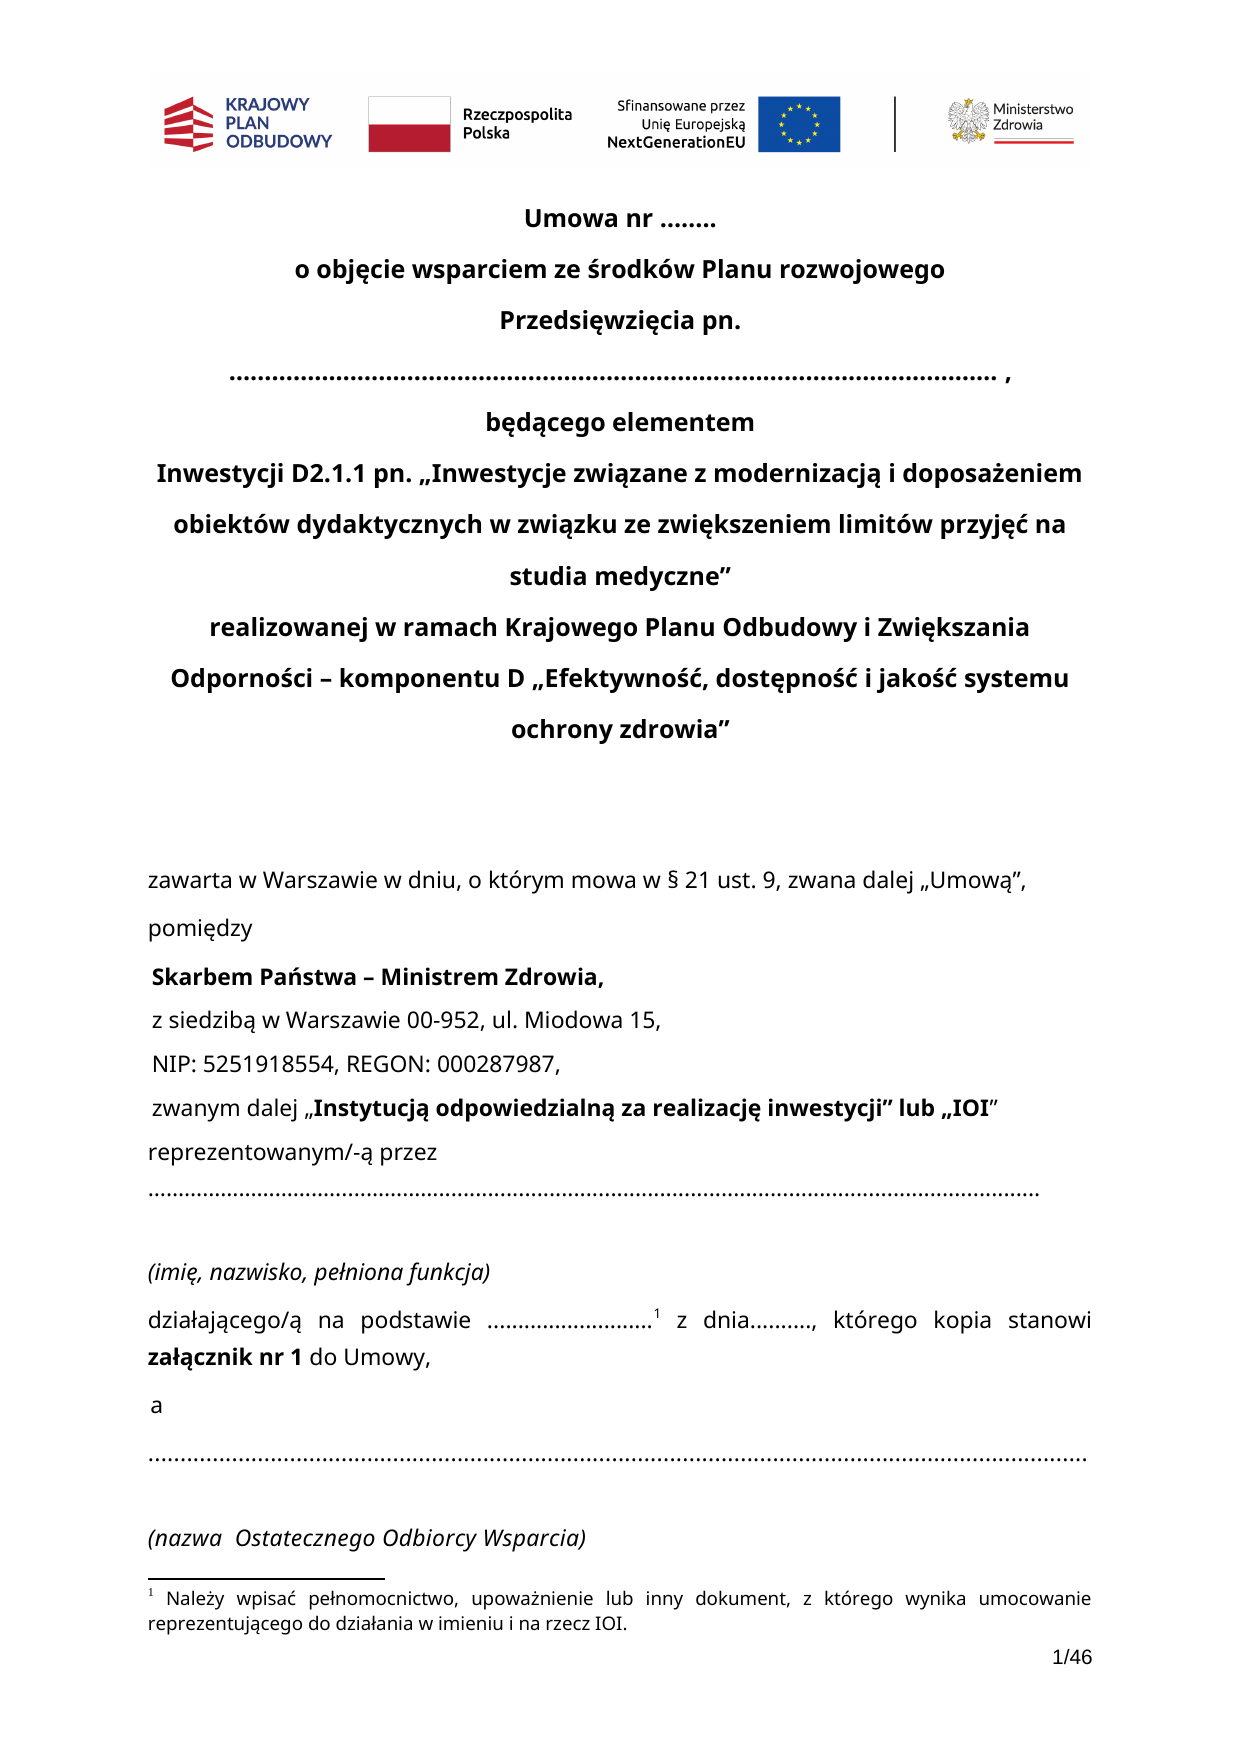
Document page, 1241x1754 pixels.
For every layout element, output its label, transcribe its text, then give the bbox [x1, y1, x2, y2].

text pomiędzy [148, 912, 1092, 943]
text a [150, 1389, 1092, 1420]
title Przedsięwzięcia pn. ……………………………………………………………………………………………… , [148, 303, 1092, 388]
text Skarbem Państwa – Ministrem Zdrowia, [152, 961, 1092, 992]
text działającego/ą na podstawie ........................... z dnia.........., którego kopia stanowi załącznik nr 1 do Umowy, [148, 1304, 1092, 1372]
text reprezentowanym/-ą przez …………………………......………….................................................................................................. [148, 1136, 1092, 1239]
text realizowanej w ramach Krajowego Planu Odbudowy i Zwiększania Odporności – komponentu D „Efektywność, dostępność i jakość systemu ochrony zdrowia” [148, 609, 1092, 745]
text (nazwa Ostatecznego Odbiorcy Wsparcia) [148, 1522, 1092, 1553]
title Umowa nr …….. [148, 201, 1092, 235]
title o objęcie wsparciem ze środków Planu rozwojowego [148, 252, 1092, 286]
text zawarta w Warszawie w dniu, o którym mowa w § 21 ust. 9, zwana dalej „Umową”, [148, 864, 1092, 895]
text NIP: 5251918554, REGON: 000287987, [152, 1048, 1092, 1079]
text .................................................................................................................................................. [148, 1437, 1092, 1504]
text (imię, nazwisko, pełniona funkcja) [148, 1256, 1092, 1287]
title Inwestycji D2.1.1 pn. „Inwestycje związane z modernizacją i doposażeniem obiektów dydaktycznych w związku ze zwiększeniem limitów przyjęć na studia medyczne” [148, 456, 1092, 592]
title będącego elementem [148, 405, 1092, 439]
picture [147, 73, 1093, 169]
text z siedzibą w Warszawie 00-952, ul. Miodowa 15, [152, 1004, 1092, 1036]
text zwanym dalej „Instytucją odpowiedzialną za realizację inwestycji” lub „IOI” [152, 1092, 1092, 1123]
